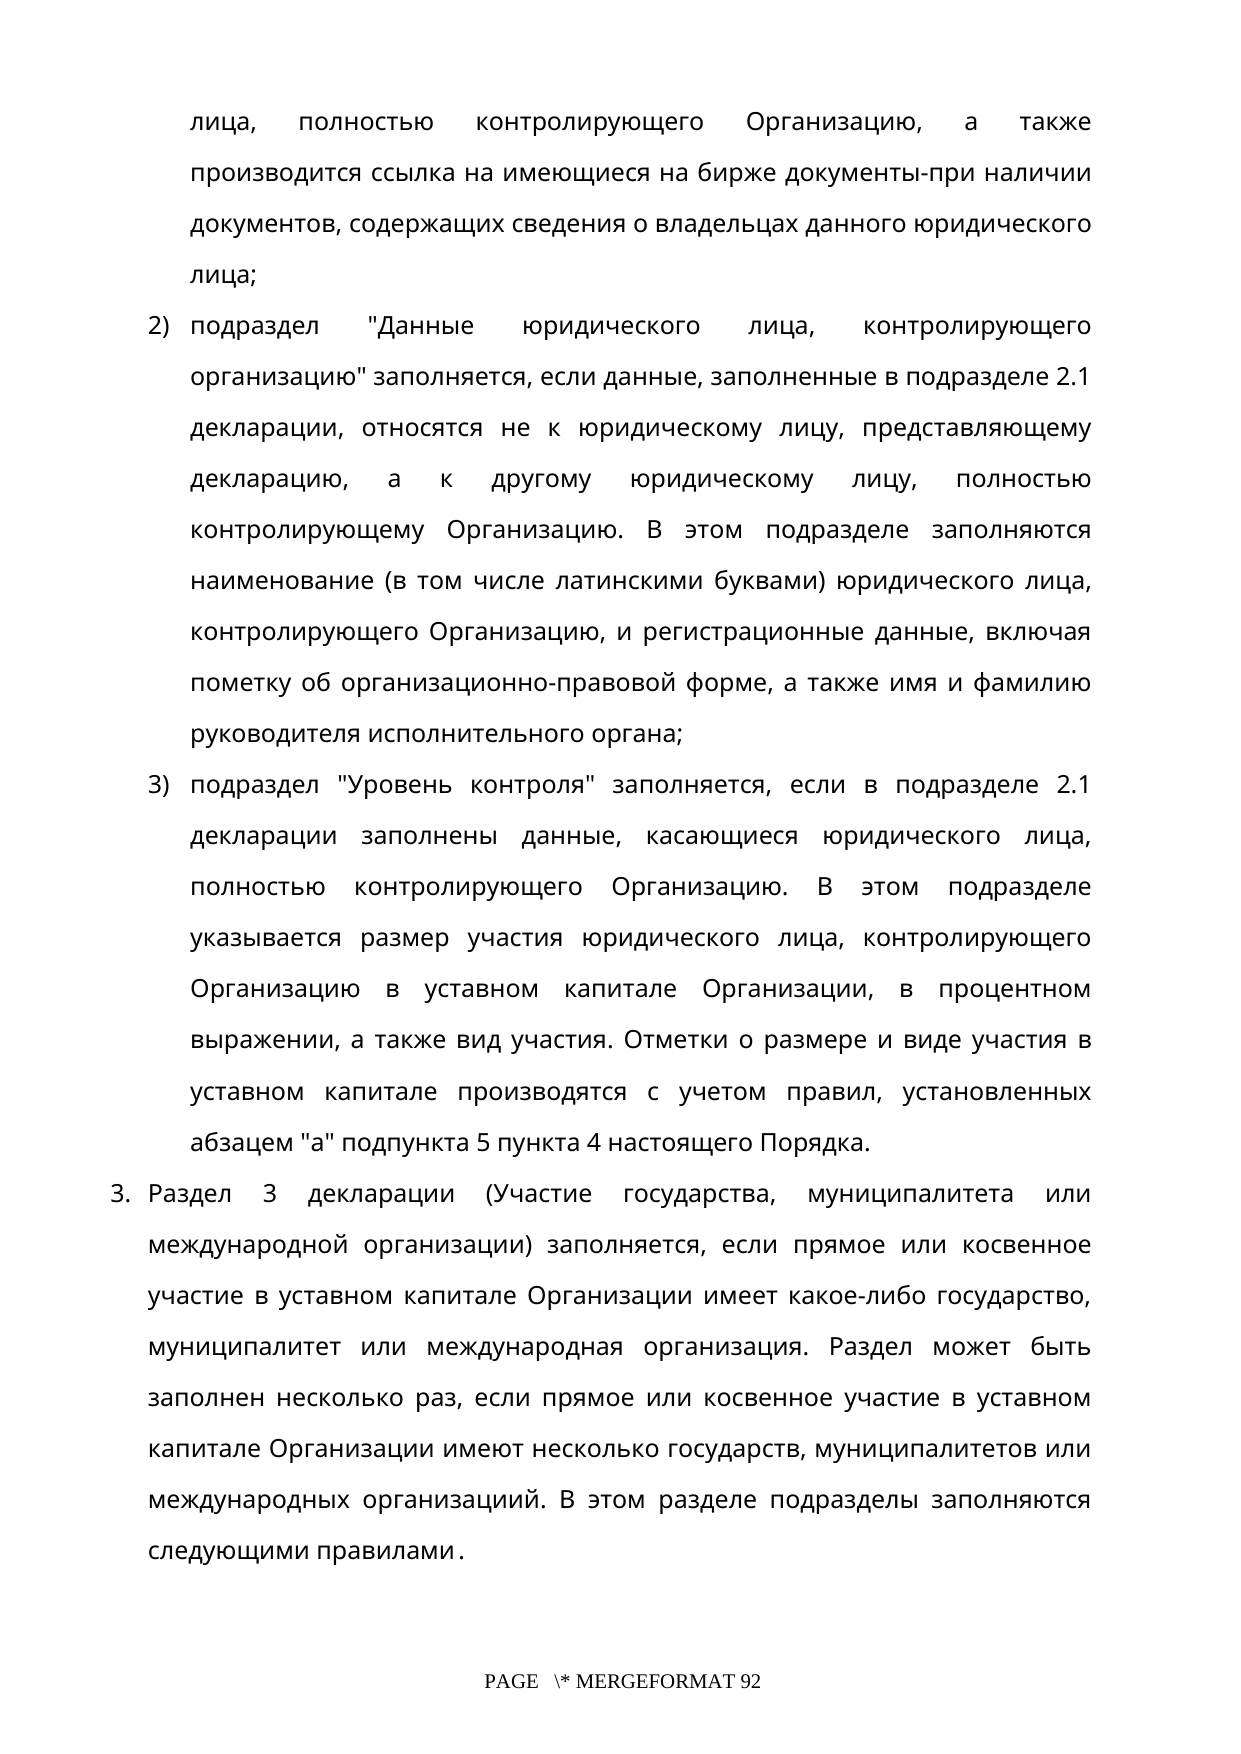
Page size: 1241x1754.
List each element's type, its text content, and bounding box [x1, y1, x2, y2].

list подраздел "Уровень контроля" заполняется, если в подразделе 2.1 декларации заполнены данные, касающиеся юридического лица, полностью контролирующего Организацию. В этом подразделе указывается размер участия юридического лица, контролирующего Организацию в уставном капитале Организации, в процентном выражении, а также вид участия. Отметки о размере и виде участия в уставном капитале производятся с учетом правил, установленных абзацем "а" подпункта 5 пункта 4 настоящего Порядка. [148, 767, 1092, 1158]
list подраздел "Данные юридического лица, контролирующего организацию" заполняется, если данные, заполненные в подразделе 2.1 декларации, относятся не к юридическому лицу, представляющему декларацию, а к другому юридическому лицу, полностью контролирующему Организацию. В этом подразделе заполняются наименование (в том числе латинскими буквами) юридического лица, контролирующего Организацию, и регистрационные данные, включая пометку об организационно-правовой форме, а также имя и фамилию руководителя исполнительного органа; [148, 308, 1092, 750]
list Раздел 3 декларации (Участие государства, муниципалитета или международной организации) заполняется, если прямое или косвенное участие в уставном капитале Организации имеет какое-либо государство, муниципалитет или международная организация. Раздел может быть заполнен несколько раз, если прямое или косвенное участие в уставном капитале Организации имеют несколько государств, муниципалитетов или международных организациий. В этом разделе подразделы заполняются следующими правилами․ [110, 1175, 1092, 1567]
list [148, 103, 1092, 291]
